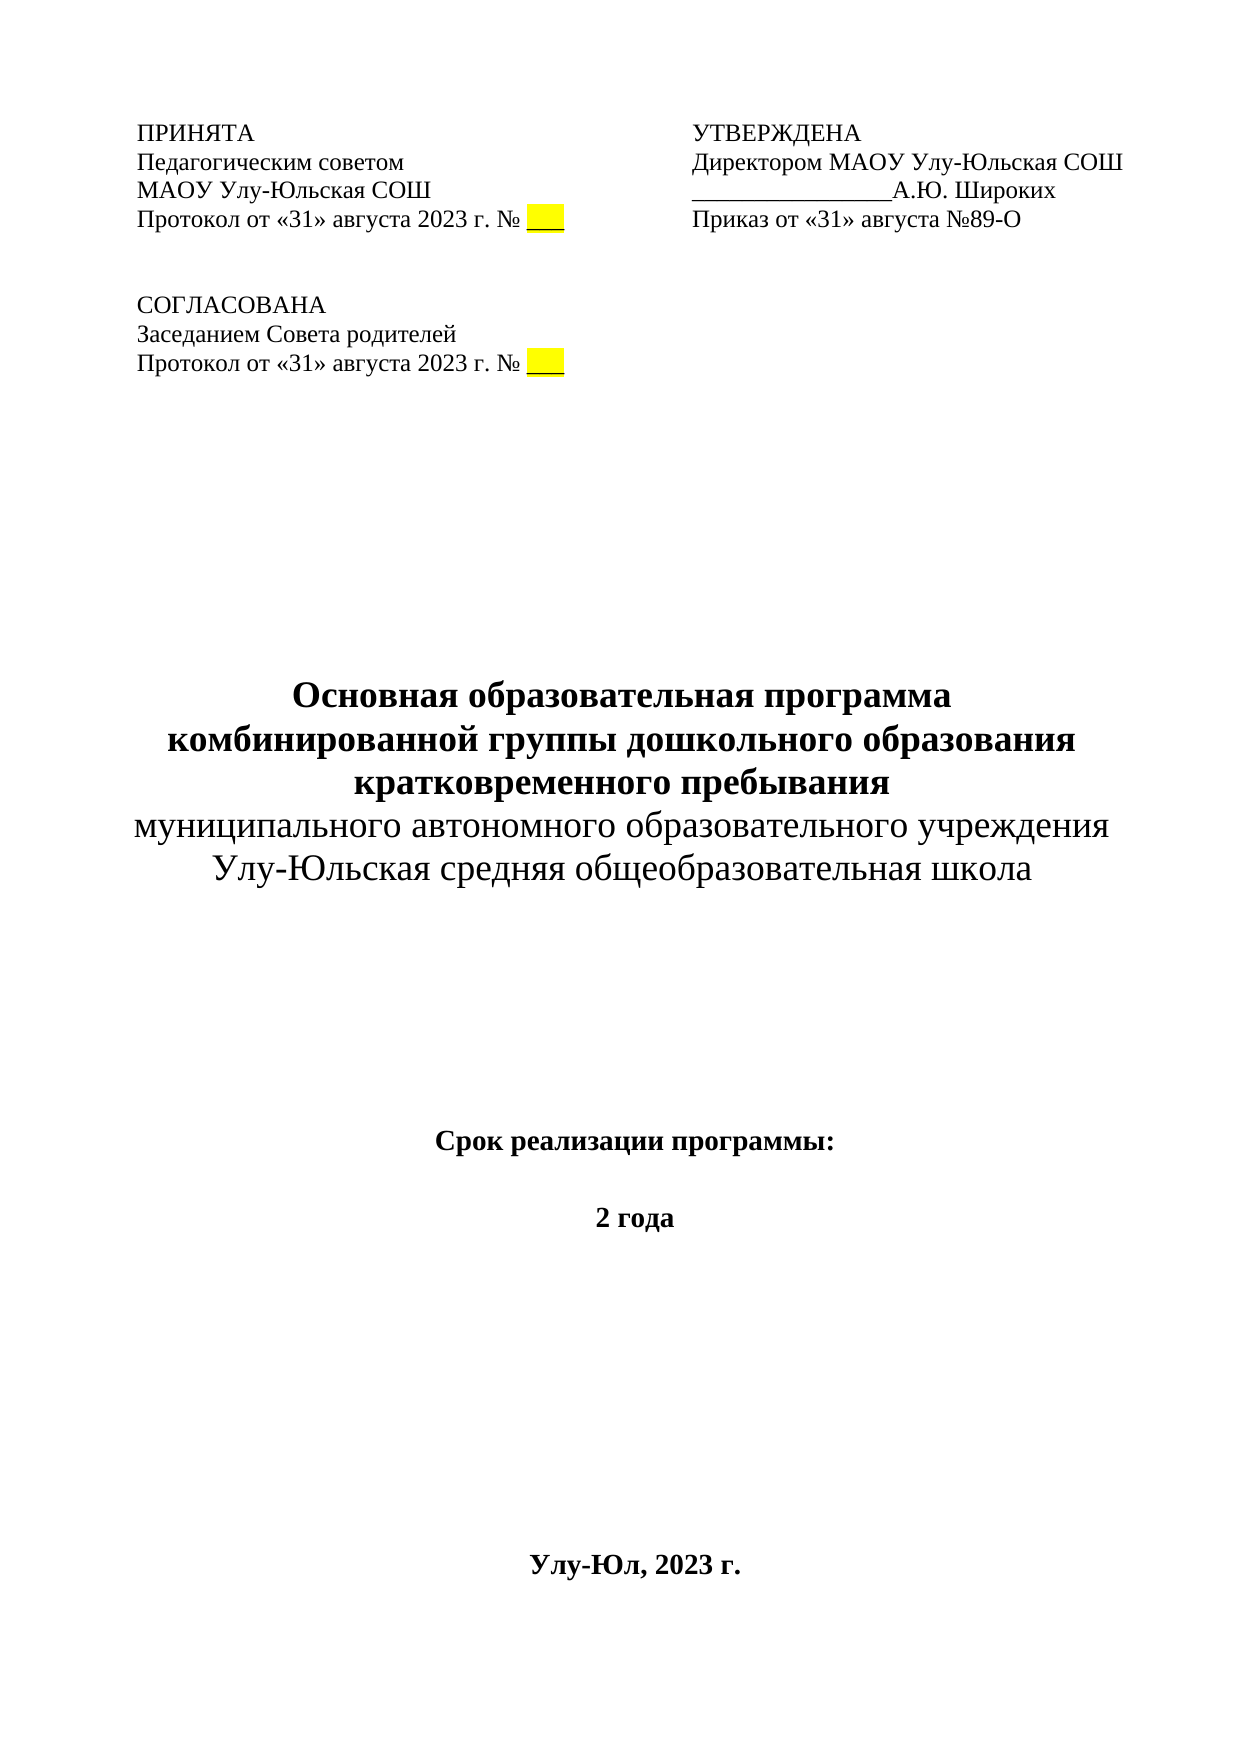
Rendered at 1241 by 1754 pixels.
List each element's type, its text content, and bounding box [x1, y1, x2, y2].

text Основная образовательная программа [118, 673, 1126, 716]
text Срок реализации программы: [118, 1123, 1152, 1157]
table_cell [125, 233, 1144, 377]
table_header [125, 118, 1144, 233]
text комбинированной группы дошкольного образования кратковременного пребывания [118, 716, 1126, 802]
text 2 года [118, 1200, 1152, 1234]
text Улу-Юл, 2023 г. [118, 1547, 1152, 1581]
text муниципального автономного образовательного учреждения Улу-Юльская средняя общеобразовательная школа [118, 802, 1126, 888]
